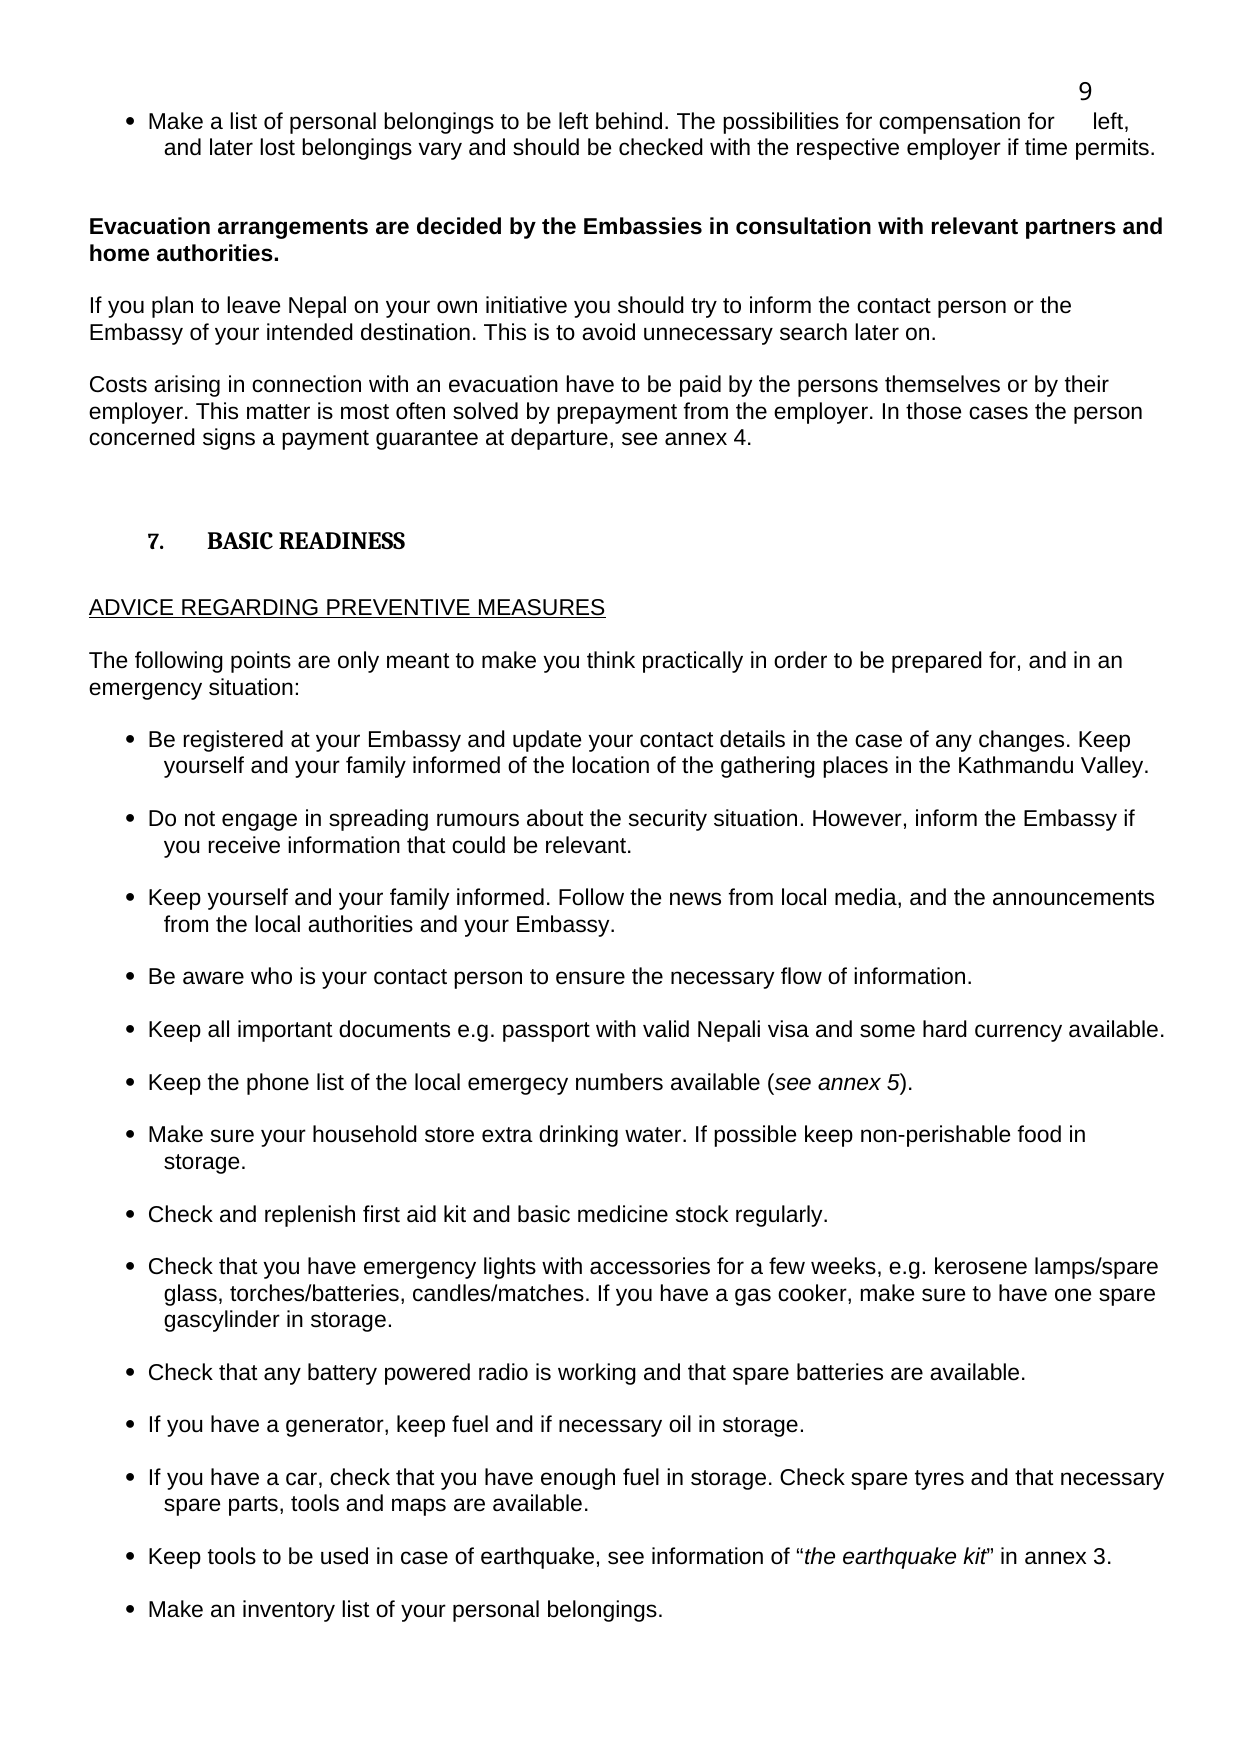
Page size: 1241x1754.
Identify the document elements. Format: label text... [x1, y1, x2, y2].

list Check and replenish first aid kit and basic medicine stock regularly. [126, 1201, 1166, 1227]
text Evacuation arrangements are decided by the Embassies in consultation with relevant partners and home authorities. [89, 213, 1166, 266]
list Be aware who is your contact person to ensure the necessary flow of information. [126, 963, 1166, 990]
list Check that any battery powered radio is working and that spare batteries are available. [126, 1359, 1166, 1385]
list If you have a car, check that you have enough fuel in storage. Check spare tyres and that necessary spare parts, tools and maps are available. [126, 1464, 1166, 1517]
list Keep the phone list of the local emergecy numbers available (see annex 5). [126, 1069, 1166, 1095]
list Make a list of personal belongings to be left behind. The possibilities for compensation for left, and later lost belongings vary and should be checked with the respective employer if time permits. [126, 108, 1166, 161]
list If you have a generator, keep fuel and if necessary oil in storage. [126, 1411, 1166, 1438]
list Check that you have emergency lights with accessories for a few weeks, e.g. kerosene lamps/spare glass, torches/batteries, candles/matches. If you have a gas cooker, make sure to have one spare gascylinder in storage. [126, 1253, 1166, 1332]
text If you plan to leave Nepal on your own initiative you should try to inform the contact person or the Embassy of your intended destination. This is to avoid unnecessary search later on. [89, 292, 1166, 345]
list Keep all important documents e.g. passport with valid Nepali visa and some hard currency available. [126, 1016, 1166, 1042]
list Keep yourself and your family informed. Follow the news from local media, and the announcements from the local authorities and your Embassy. [126, 884, 1166, 937]
subtitle 7. Basic Readiness [148, 527, 1166, 556]
text Costs arising in connection with an evacuation have to be paid by the persons themselves or by their employer. This matter is most often solved by prepayment from the employer. In those cases the person concerned signs a payment guarantee at departure, see annex 4. [89, 371, 1166, 450]
list Make an inventory list of your personal belongings. [126, 1596, 1166, 1622]
list Make sure your household store extra drinking water. If possible keep non-perishable food in storage. [126, 1121, 1166, 1174]
list Do not engage in spreading rumours about the security situation. However, inform the Embassy if you receive information that could be relevant. [126, 805, 1166, 858]
list Be registered at your Embassy and update your contact details in the case of any changes. Keep yourself and your family informed of the location of the gathering places in the Kathmandu Valley. [126, 726, 1166, 779]
list Keep tools to be used in case of earthquake, see information of “the earthquake kit” in annex 3. [126, 1543, 1166, 1569]
text ADVICE REGARDING PREVENTIVE MEASURES [89, 594, 1166, 621]
text The following points are only meant to make you think practically in order to be prepared for, and in an emergency situation: [89, 647, 1166, 700]
